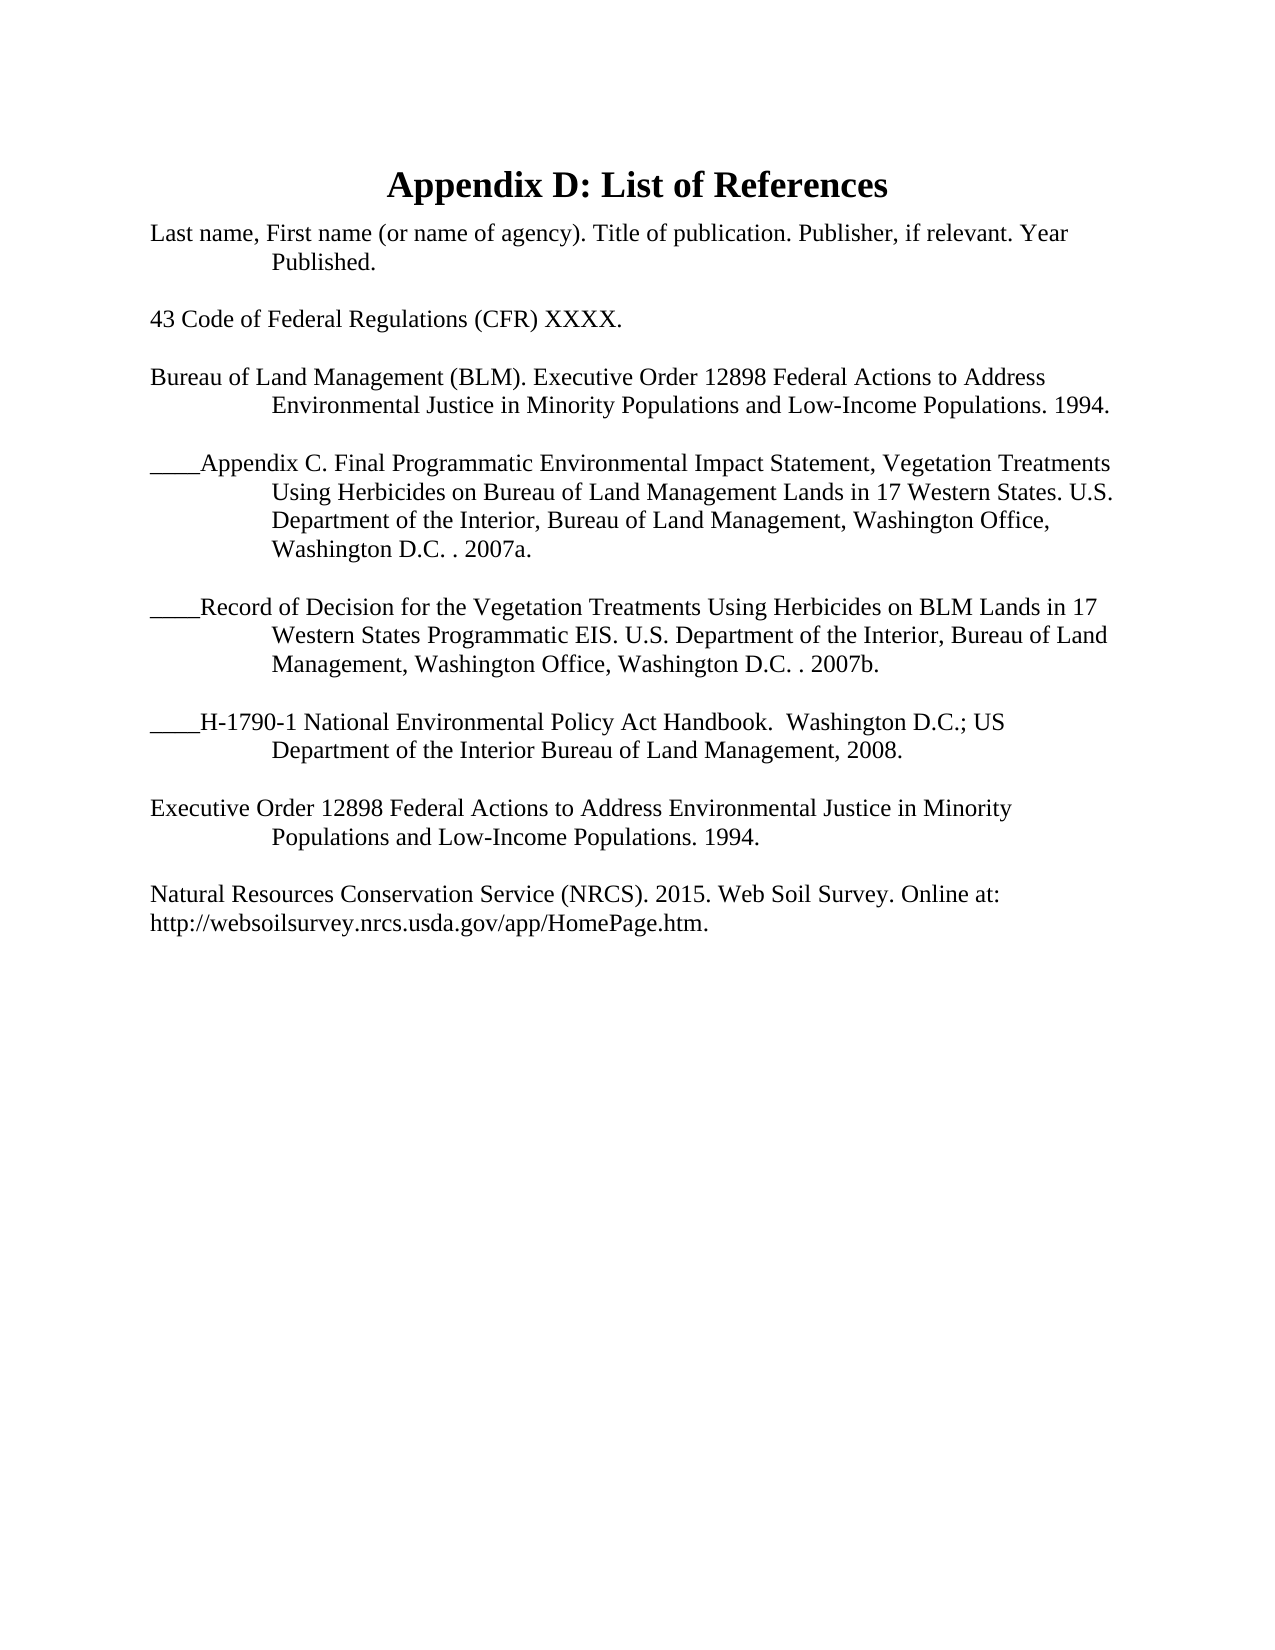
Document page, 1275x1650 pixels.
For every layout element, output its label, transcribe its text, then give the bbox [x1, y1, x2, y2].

list Bureau of Land Management (BLM). Executive Order 12898 Federal Actions to Address Environmental Justice in Minority Populations and Low-Income Populations. 1994. [150, 362, 1125, 419]
subtitle Appendix D: List of References [150, 162, 1125, 206]
list Natural Resources Conservation Service (NRCS). 2015. Web Soil Survey. Online at: [150, 879, 1125, 908]
list Executive Order 12898 Federal Actions to Address Environmental Justice in Minority Populations and Low-Income Populations. 1994. [150, 793, 1125, 851]
list ____H-1790-1 National Environmental Policy Act Handbook. Washington D.C.; US Department of the Interior Bureau of Land Management, 2008. [150, 707, 1125, 764]
list Last name, First name (or name of agency). Title of publication. Publisher, if relevant. Year Published. [150, 218, 1125, 276]
list ____Appendix C. Final Programmatic Environmental Impact Statement, Vegetation Treatments Using Herbicides on Bureau of Land Management Lands in 17 Western States. U.S. Department of the Interior, Bureau of Land Management, Washington Office, Washington D.C. . 2007a. [150, 448, 1125, 563]
list ____Record of Decision for the Vegetation Treatments Using Herbicides on BLM Lands in 17 Western States Programmatic EIS. U.S. Department of the Interior, Bureau of Land Management, Washington Office, Washington D.C. . 2007b. [150, 592, 1125, 678]
list http://websoilsurvey.nrcs.usda.gov/app/HomePage.htm. [150, 908, 1125, 937]
list 43 Code of Federal Regulations (CFR) XXXX. [150, 304, 1125, 333]
